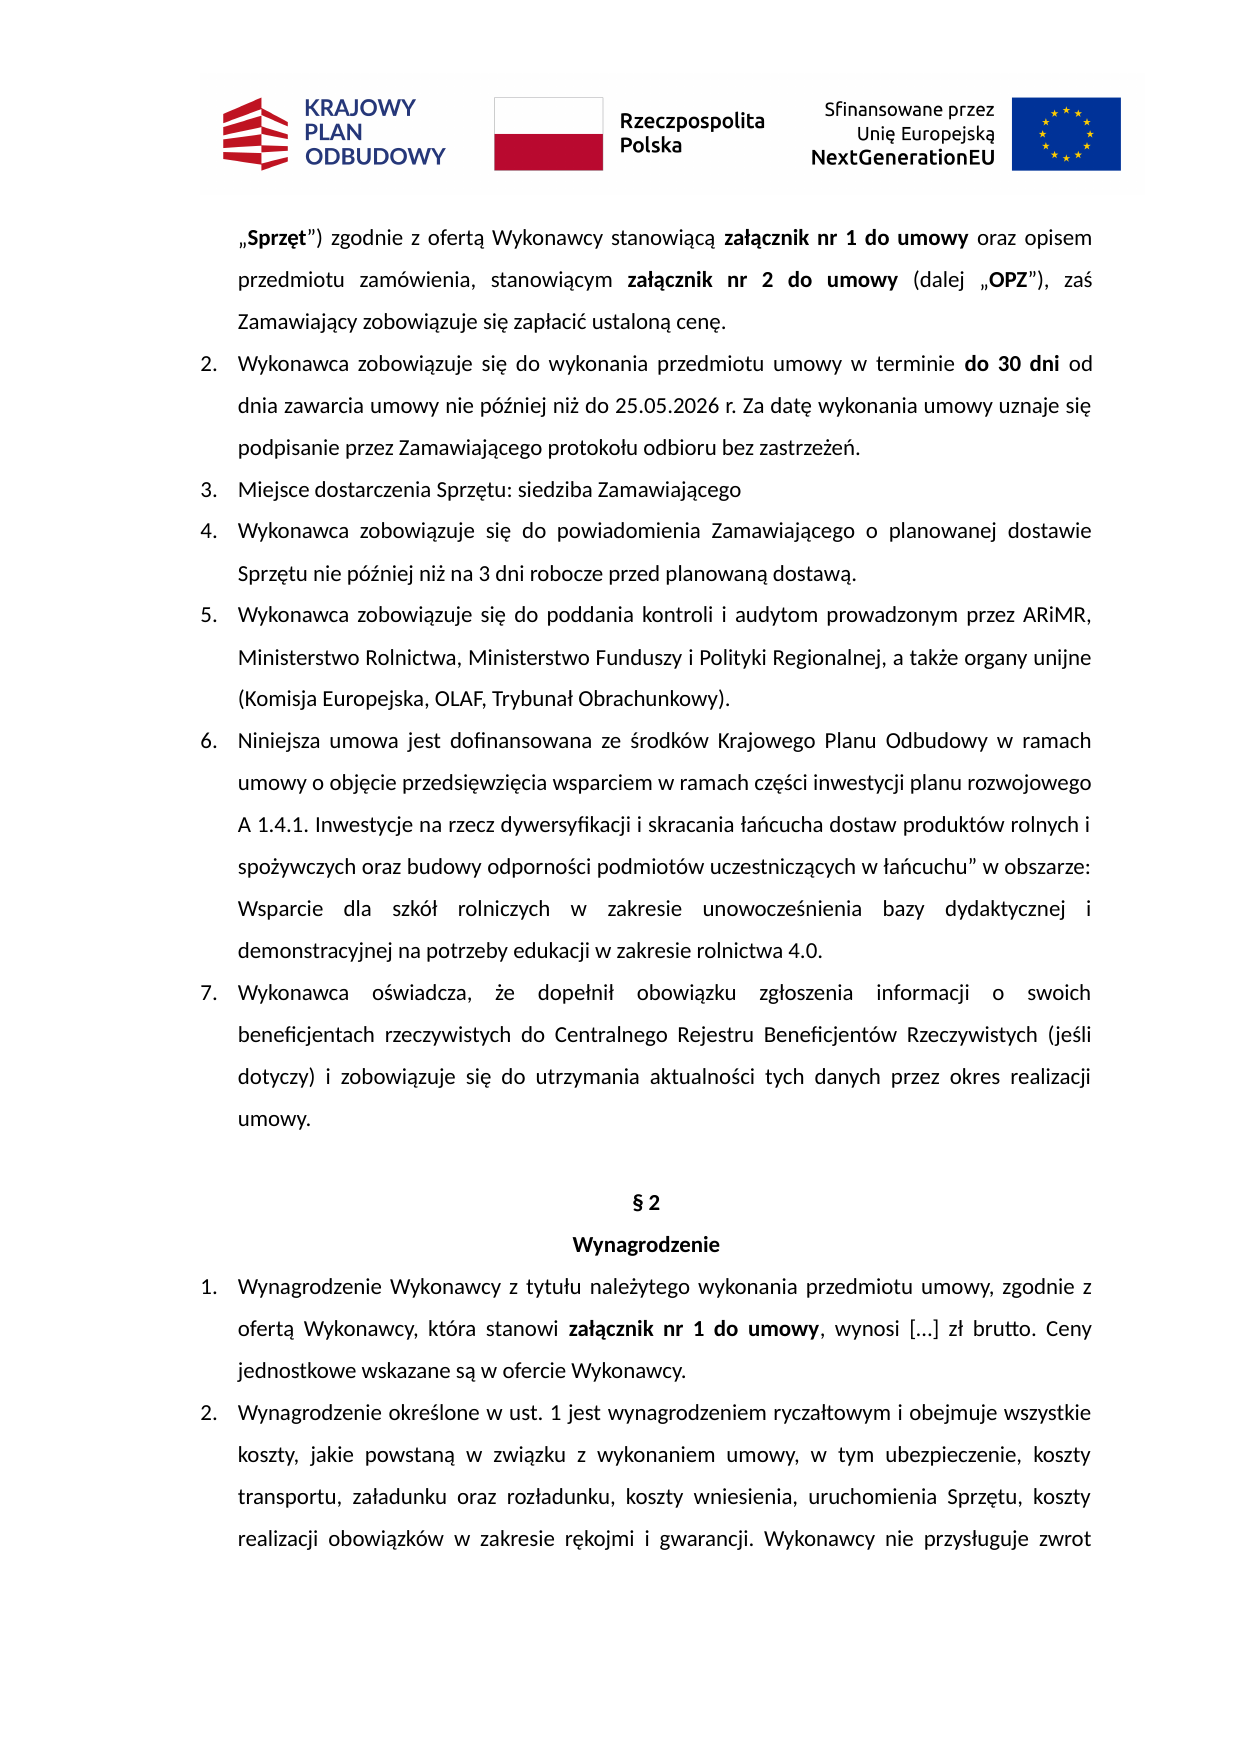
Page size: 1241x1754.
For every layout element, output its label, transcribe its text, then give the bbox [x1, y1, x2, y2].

text § 2 [199, 1188, 1093, 1216]
picture [199, 73, 1145, 195]
list Wykonawca zobowiązuje się do wykonania przedmiotu umowy w terminie do 30 dni od dnia zawarcia umowy nie później niż do 25.05.2026 r. Za datę wykonania umowy uznaje się podpisanie przez Zamawiającego protokołu odbioru bez zastrzeżeń. [200, 349, 1093, 461]
list Niniejsza umowa jest dofinansowana ze środków Krajowego Planu Odbudowy w ramach umowy o objęcie przedsięwzięcia wsparciem w ramach części inwestycji planu rozwojowego A 1.4.1. Inwestycje na rzecz dywersyfikacji i skracania łańcucha dostaw produktów rolnych i spożywczych oraz budowy odporności podmiotów uczestniczących w łańcuchu” w obszarze: Wsparcie dla szkół rolniczych w zakresie unowocześnienia bazy dydaktycznej i demonstracyjnej na potrzeby edukacji w zakresie rolnictwa 4.0. [200, 727, 1093, 964]
list Wykonawca oświadcza, że dopełnił obowiązku zgłoszenia informacji o swoich beneficjentach rzeczywistych do Centralnego Rejestru Beneficjentów Rzeczywistych (jeśli dotyczy) i zobowiązuje się do utrzymania aktualności tych danych przez okres realizacji umowy. [200, 978, 1093, 1132]
list Wykonawca zobowiązuje się do powiadomienia Zamawiającego o planowanej dostawie Sprzętu nie później niż na 3 dni robocze przed planowaną dostawą. [200, 517, 1093, 587]
list Wykonawca zobowiązuje się do poddania kontroli i audytom prowadzonym przez ARiMR, Ministerstwo Rolnictwa, Ministerstwo Funduszy i Polityki Regionalnej, a także organy unijne (Komisja Europejska, OLAF, Trybunał Obrachunkowy). [200, 601, 1093, 713]
list Wynagrodzenie Wykonawcy z tytułu należytego wykonania przedmiotu umowy, zgodnie z ofertą Wykonawcy, która stanowi załącznik nr 1 do umowy, wynosi […] zł brutto. Ceny jednostkowe wskazane są w ofercie Wykonawcy. [200, 1272, 1093, 1384]
list Miejsce dostarczenia Sprzętu: siedziba Zamawiającego [200, 475, 1093, 503]
text Wynagrodzenie [199, 1230, 1093, 1258]
